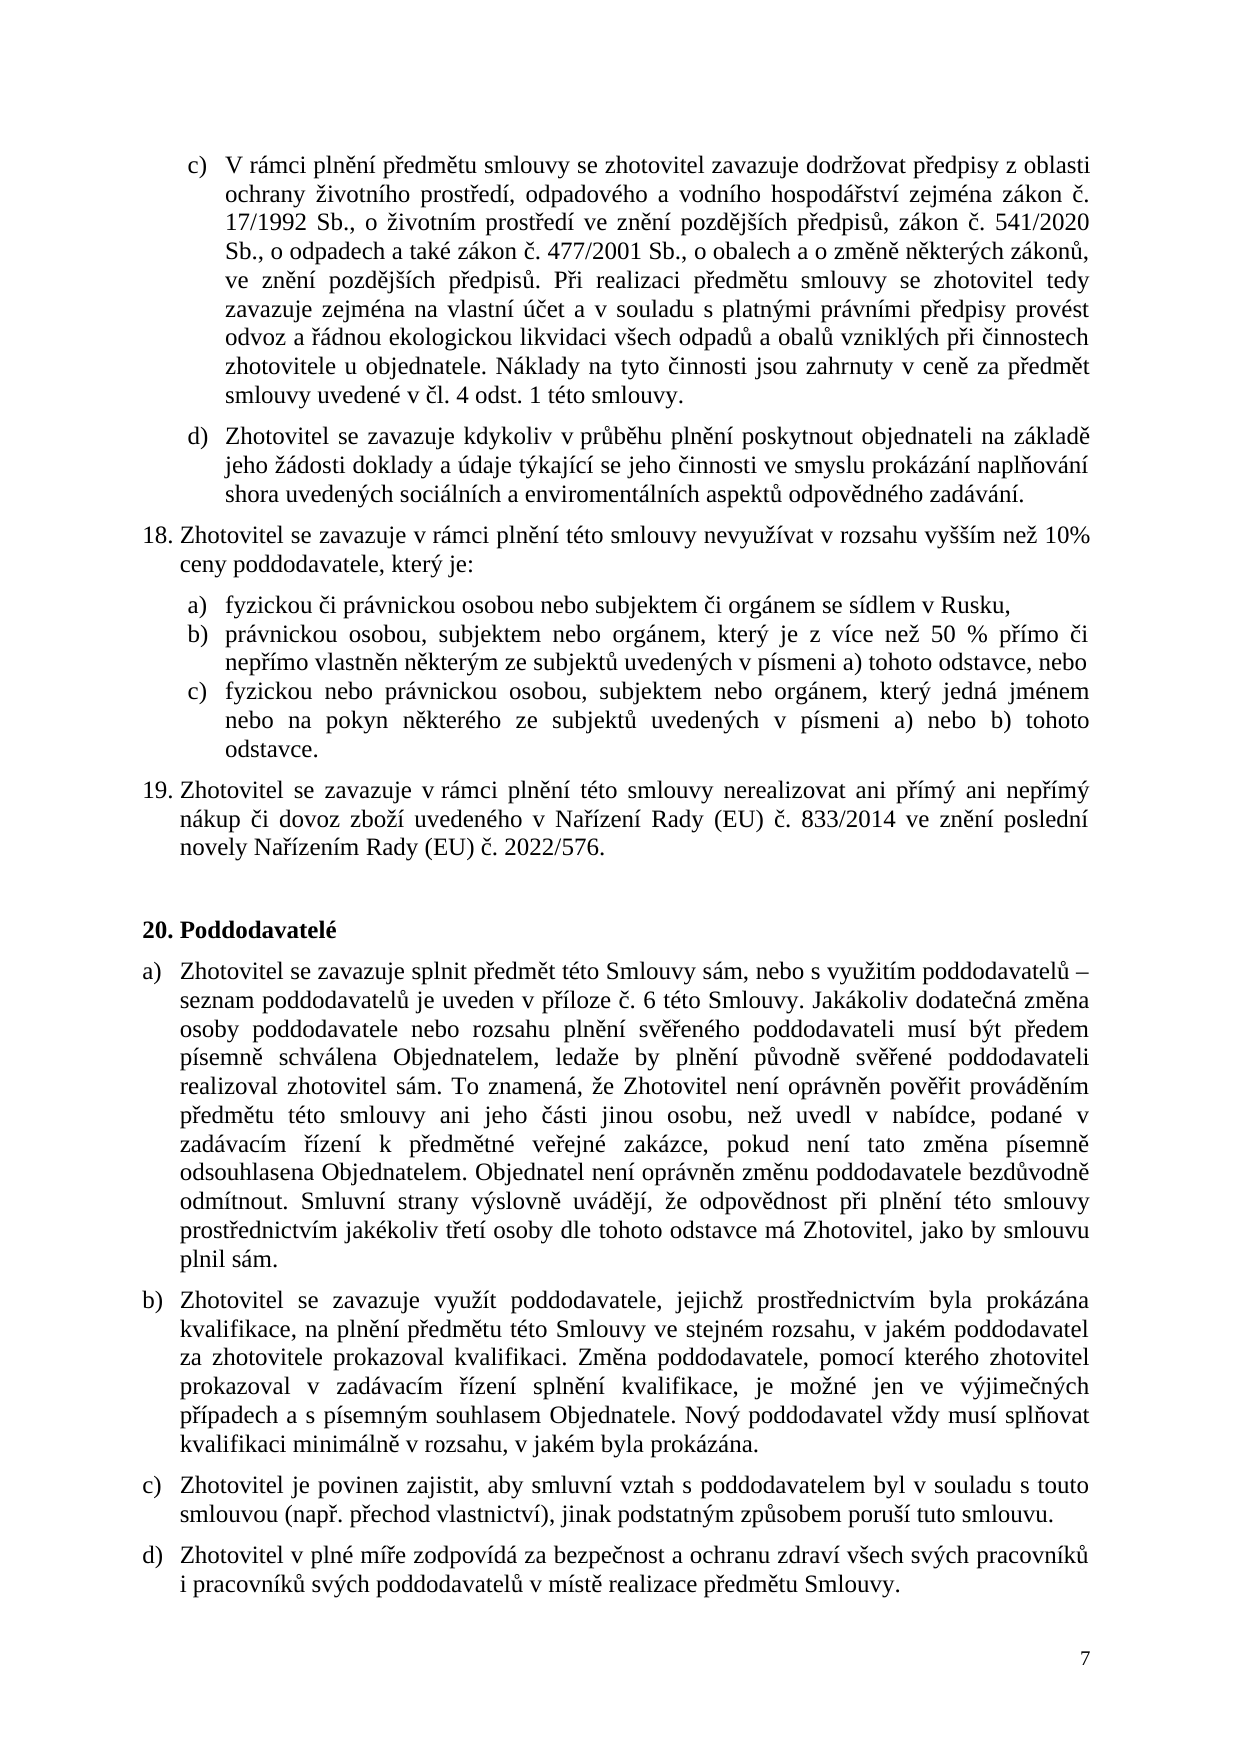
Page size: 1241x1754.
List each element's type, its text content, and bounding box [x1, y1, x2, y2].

list Zhotovitel se zavazuje v rámci plnění této smlouvy nevyužívat v rozsahu vyšším než 10% ceny poddodavatele, který je: [142, 520, 1090, 577]
list Zhotovitel je povinen zajistit, aby smluvní vztah s poddodavatelem byl v souladu s touto smlouvou (např. přechod vlastnictví), jinak podstatným způsobem poruší tuto smlouvu. [142, 1470, 1090, 1527]
list V rámci plnění předmětu smlouvy se zhotovitel zavazuje dodržovat předpisy z oblasti ochrany životního prostředí, odpadového a vodního hospodářství zejména zákon č. 17/1992 Sb., o životním prostředí ve znění pozdějších předpisů, zákon č. 541/2020 Sb., o odpadech a také zákon č. 477/2001 Sb., o obalech a o změně některých zákonů, ve znění pozdějších předpisů. Při realizaci předmětu smlouvy se zhotovitel tedy zavazuje zejména na vlastní účet a v souladu s platnými právními předpisy provést odvoz a řádnou ekologickou likvidaci všech odpadů a obalů vzniklých při činnostech zhotovitele u objednatele. Náklady na tyto činnosti jsou zahrnuty v ceně za předmět smlouvy uvedené v čl. 4 odst. 1 této smlouvy. [187, 150, 1090, 409]
list fyzickou či právnickou osobou nebo subjektem či orgánem se sídlem v Rusku, [187, 590, 1090, 619]
list Zhotovitel se zavazuje v rámci plnění této smlouvy nerealizovat ani přímý ani nepřímý nákup či dovoz zboží uvedeného v Nařízení Rady (EU) č. 833/2014 ve znění poslední novely Nařízením Rady (EU) č. 2022/576. [142, 775, 1090, 861]
list Zhotovitel se zavazuje splnit předmět této Smlouvy sám, nebo s využitím poddodavatelů – seznam poddodavatelů je uveden v příloze č. 6 této Smlouvy. Jakákoliv dodatečná změna osoby poddodavatele nebo rozsahu plnění svěřeného poddodavateli musí být předem písemně schválena Objednatelem, ledaže by plnění původně svěřené poddodavateli realizoval zhotovitel sám. To znamená, že Zhotovitel není oprávněn pověřit prováděním předmětu této smlouvy ani jeho části jinou osobu, než uvedl v nabídce, podané v zadávacím řízení k předmětné veřejné zakázce, pokud není tato změna písemně odsouhlasena Objednatelem. Objednatel není oprávněn změnu poddodavatele bezdůvodně odmítnout. Smluvní strany výslovně uvádějí, že odpovědnost při plnění této smlouvy prostřednictvím jakékoliv třetí osoby dle tohoto odstavce má Zhotovitel, jako by smlouvu plnil sám. [142, 956, 1090, 1272]
list Zhotovitel se zavazuje kdykoliv v průběhu plnění poskytnout objednateli na základě jeho žádosti doklady a údaje týkající se jeho činnosti ve smyslu prokázání naplňování shora uvedených sociálních a enviromentálních aspektů odpovědného zadávání. [187, 421, 1090, 507]
list Zhotovitel se zavazuje využít poddodavatele, jejichž prostřednictvím byla prokázána kvalifikace, na plnění předmětu této Smlouvy ve stejném rozsahu, v jakém poddodavatel za zhotovitele prokazoval kvalifikaci. Změna poddodavatele, pomocí kterého zhotovitel prokazoval v zadávacím řízení splnění kvalifikace, je možné jen ve výjimečných případech a s písemným souhlasem Objednatele. Nový poddodavatel vždy musí splňovat kvalifikaci minimálně v rozsahu, v jakém byla prokázána. [142, 1285, 1090, 1457]
list Poddodavatelé [142, 915, 1090, 944]
list právnickou osobou, subjektem nebo orgánem, který je z více než 50 % přímo či nepřímo vlastněn některým ze subjektů uvedených v písmeni a) tohoto odstavce, nebo [187, 619, 1090, 676]
list Zhotovitel v plné míře zodpovídá za bezpečnost a ochranu zdraví všech svých pracovníků i pracovníků svých poddodavatelů v místě realizace předmětu Smlouvy. [142, 1540, 1090, 1597]
list fyzickou nebo právnickou osobou, subjektem nebo orgánem, který jedná jménem nebo na pokyn některého ze subjektů uvedených v písmeni a) nebo b) tohoto odstavce. [187, 676, 1090, 762]
